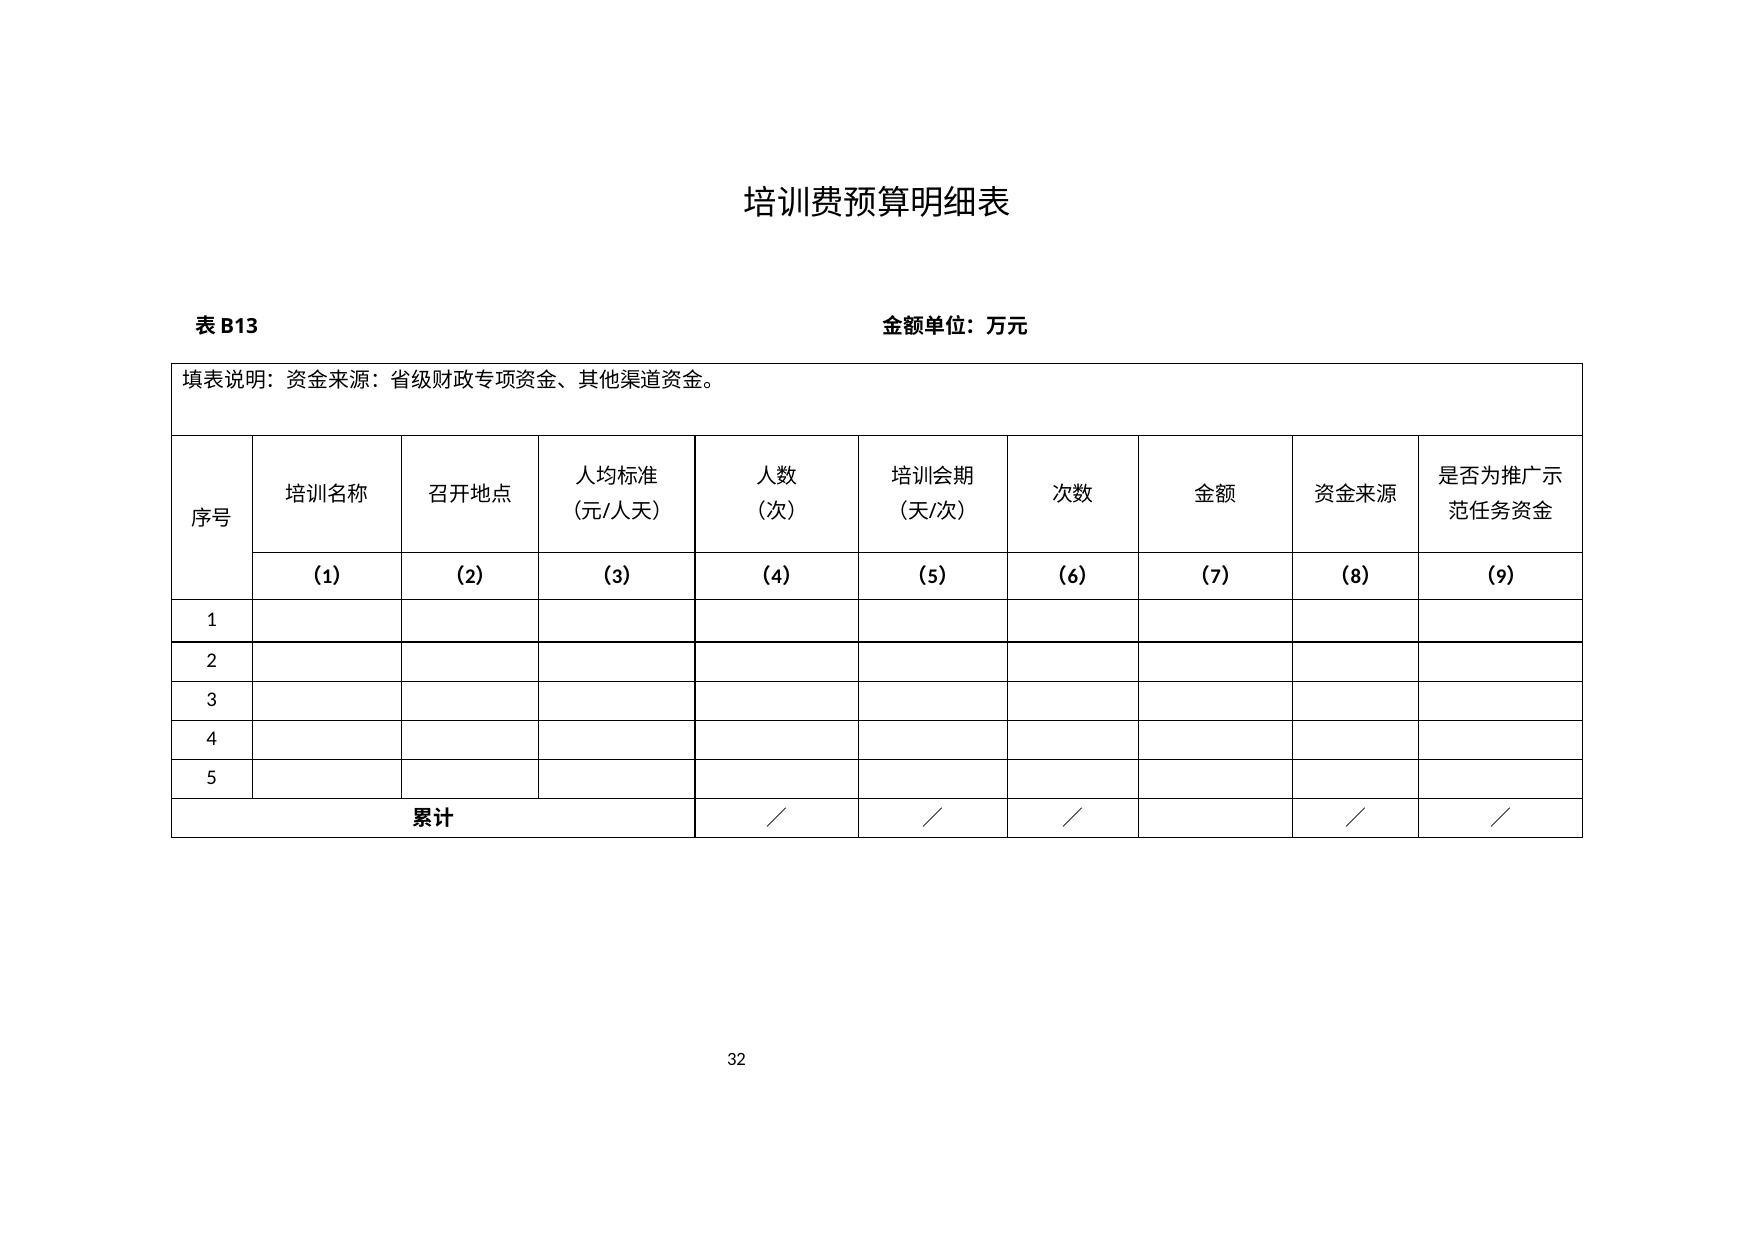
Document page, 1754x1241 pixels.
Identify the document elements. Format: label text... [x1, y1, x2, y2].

table_cell [253, 643, 401, 681]
table_cell 5 [172, 760, 252, 798]
table_cell [402, 600, 538, 641]
table_cell [1139, 682, 1292, 719]
table_cell [402, 643, 538, 681]
table_cell [1293, 721, 1418, 759]
table_cell 培训会期 （天/次） [859, 436, 1007, 552]
table_cell [696, 682, 858, 719]
table_cell [859, 760, 1007, 798]
table_cell 4 [172, 721, 252, 759]
table_cell [539, 682, 694, 719]
table_cell [1293, 600, 1418, 641]
table_cell [1008, 643, 1138, 681]
table_cell [1008, 760, 1138, 798]
table_cell 次数 [1008, 436, 1138, 552]
table_cell （5） [859, 553, 1007, 599]
table_cell [402, 682, 538, 719]
table_header 填表说明：资金来源：省级财政专项资金、其他渠道资金。 [172, 364, 1582, 435]
table_cell [1419, 760, 1582, 798]
table_cell [253, 721, 401, 759]
table_cell [1293, 643, 1418, 681]
table_cell （4） [696, 553, 858, 599]
table_cell [696, 600, 858, 641]
table_cell 金额 [1139, 436, 1292, 552]
table_cell [696, 721, 858, 759]
table_cell 是否为推广示范任务资金 [1419, 436, 1582, 552]
table_cell 人均标准 （元/人天） [539, 436, 694, 552]
table_cell 序号 [172, 436, 252, 599]
table_cell （8） [1293, 553, 1418, 599]
table_cell [539, 760, 694, 798]
table_cell [1419, 721, 1582, 759]
table_cell 人数 （次） [696, 436, 858, 552]
table_cell [859, 721, 1007, 759]
table_cell [1008, 682, 1138, 719]
table_cell 2 [172, 643, 252, 681]
table_cell [1293, 760, 1418, 798]
table_cell [539, 643, 694, 681]
text 培训费预算明细表 [195, 169, 1559, 231]
table_cell ／ [859, 799, 1007, 837]
table_cell 资金来源 [1293, 436, 1418, 552]
table_cell [859, 600, 1007, 641]
table_cell 召开地点 [402, 436, 538, 552]
table_cell [539, 600, 694, 641]
table_cell ／ [1293, 799, 1418, 837]
table_cell [1008, 721, 1138, 759]
table_cell （6） [1008, 553, 1138, 599]
table_cell [1419, 643, 1582, 681]
table_cell [696, 643, 858, 681]
table_cell [1139, 721, 1292, 759]
table_cell [253, 600, 401, 641]
table_cell （9） [1419, 553, 1582, 599]
table_cell ／ [1419, 799, 1582, 837]
table_cell （1） [253, 553, 401, 599]
table_cell [402, 721, 538, 759]
table_cell [859, 682, 1007, 719]
table_cell 3 [172, 682, 252, 719]
table_cell [253, 760, 401, 798]
table_cell [539, 721, 694, 759]
table_cell 1 [172, 600, 252, 641]
table_cell [1139, 600, 1292, 641]
table_cell [1293, 682, 1418, 719]
table_cell [859, 643, 1007, 681]
table_cell [1139, 799, 1292, 837]
table_cell [402, 760, 538, 798]
table_cell [1419, 682, 1582, 719]
table_cell 培训名称 [253, 436, 401, 552]
table_cell [1139, 760, 1292, 798]
table_cell 累计 [172, 799, 694, 837]
table_cell ／ [696, 799, 858, 837]
table_cell （3） [539, 553, 694, 599]
table_cell [1139, 643, 1292, 681]
table_cell ／ [1008, 799, 1138, 837]
table_cell [1419, 600, 1582, 641]
table_cell [696, 760, 858, 798]
table_cell [1008, 600, 1138, 641]
table_cell （2） [402, 553, 538, 599]
table_cell [253, 682, 401, 719]
text 表B13 金额单位：万元 [195, 293, 1559, 355]
table_cell （7） [1139, 553, 1292, 599]
